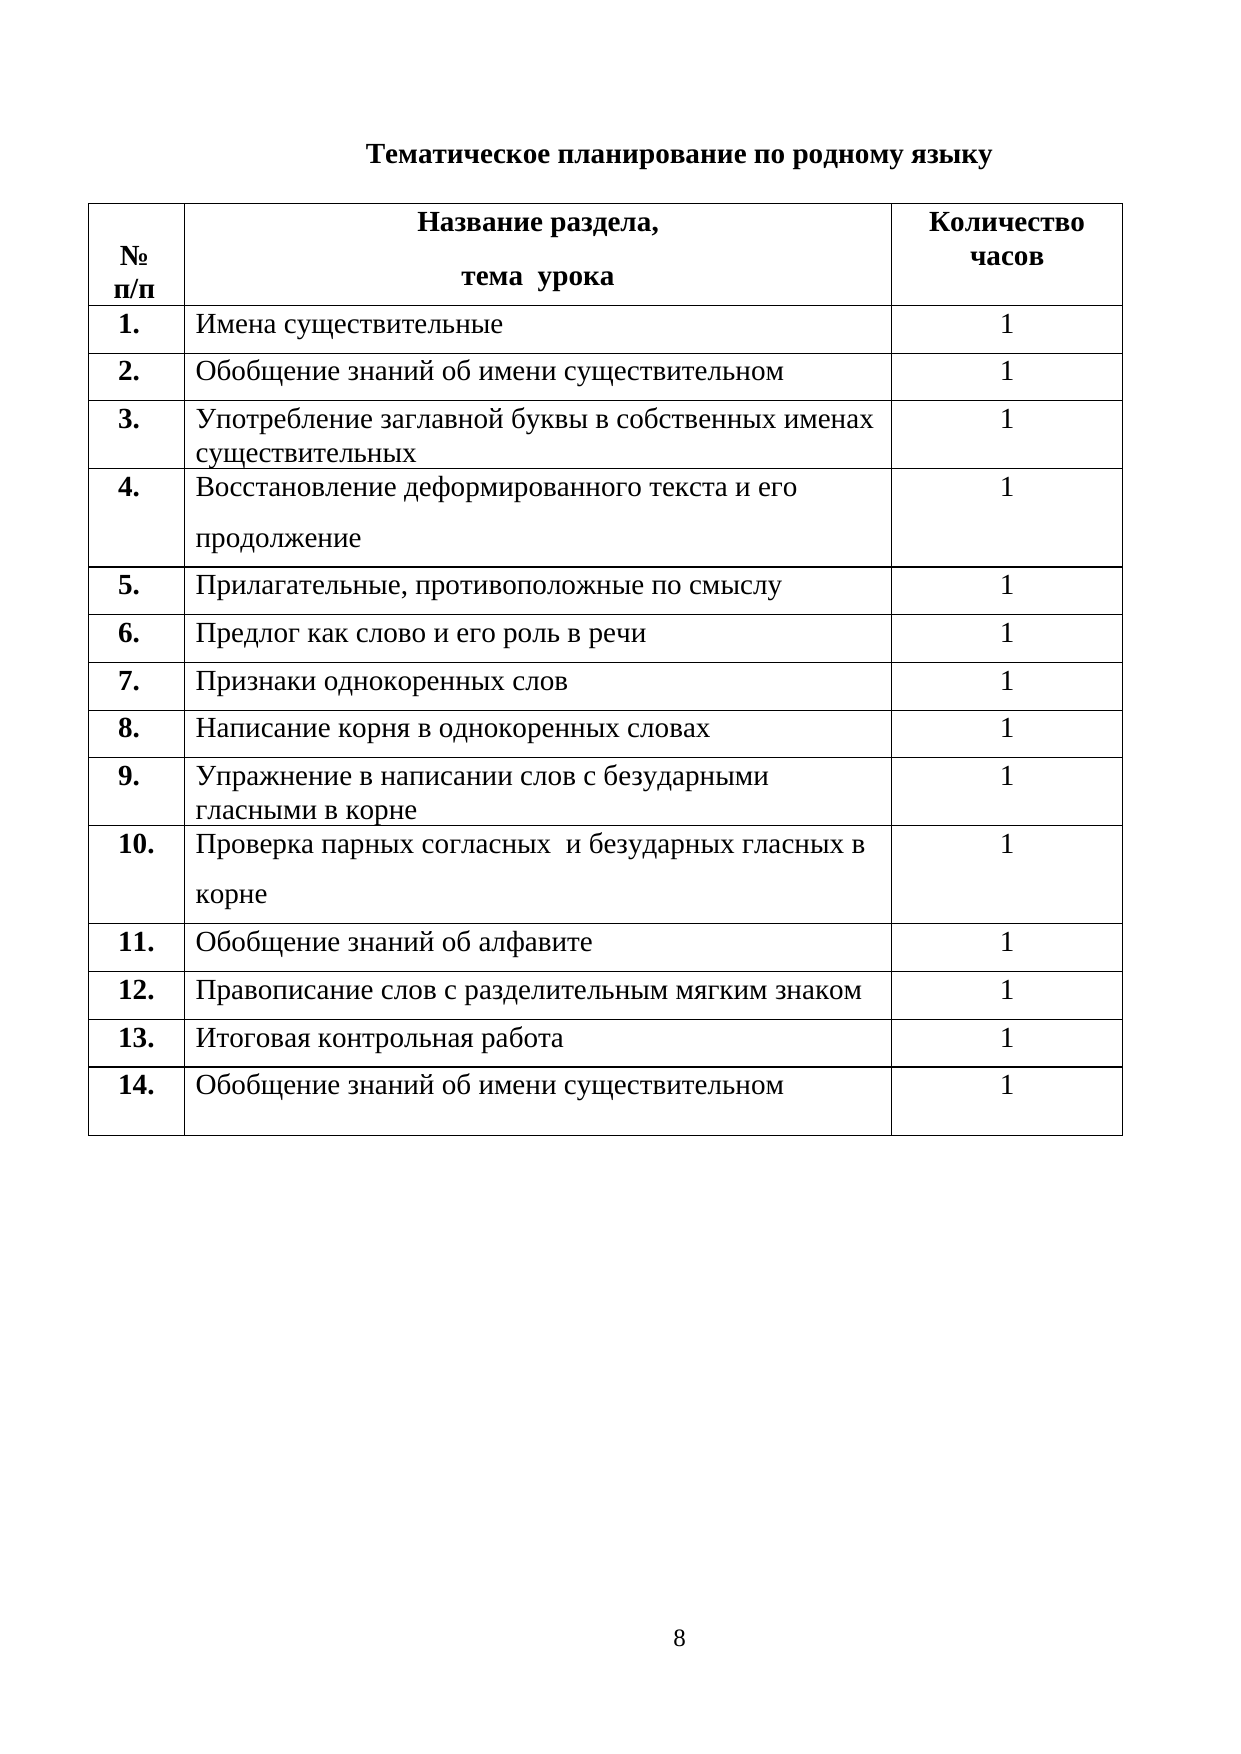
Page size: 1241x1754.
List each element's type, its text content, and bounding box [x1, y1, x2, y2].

table_cell [89, 615, 184, 662]
table_cell 1 [892, 663, 1122, 709]
table_cell [89, 663, 184, 709]
table_cell [89, 711, 184, 757]
table_cell 1 [892, 354, 1122, 400]
table_cell 1 [892, 758, 1122, 825]
table_cell [89, 1068, 184, 1134]
table_cell [89, 401, 184, 468]
table_header Количество часов [892, 204, 1122, 305]
table_cell Обобщение знаний об имени существительном [185, 354, 891, 400]
table_cell Проверка парных согласных и безударных гласных в корне [185, 826, 891, 923]
table_cell [89, 924, 184, 971]
table_cell 1 [892, 615, 1122, 662]
table_cell Упражнение в написании слов с безударными гласными в корне [185, 758, 891, 825]
table_cell Написание корня в однокоренных словах [185, 711, 891, 757]
table_header № п/п [89, 204, 184, 305]
table_cell 1 [892, 924, 1122, 971]
table_cell [89, 306, 184, 352]
table_cell [89, 972, 184, 1019]
table_cell Прилагательные, противоположные по смыслу [185, 568, 891, 614]
table_cell 1 [892, 972, 1122, 1019]
table_cell [89, 568, 184, 614]
table_cell [89, 1020, 184, 1066]
table_cell 1 [892, 401, 1122, 468]
table_cell 1 [892, 568, 1122, 614]
table_cell [89, 826, 184, 923]
table_cell [89, 758, 184, 825]
table_cell 1 [892, 306, 1122, 352]
table_header Название раздела, тема урока [185, 204, 891, 305]
table_cell 1 [892, 1020, 1122, 1066]
table_cell Признаки однокоренных слов [185, 663, 891, 709]
table_cell Имена существительные [185, 306, 891, 352]
table_cell 1 [892, 711, 1122, 757]
table_cell [89, 354, 184, 400]
table_cell 1 [892, 469, 1122, 566]
table_cell Употребление заглавной буквы в собственных именах существительных [185, 401, 891, 468]
table_cell Предлог как слово и его роль в речи [185, 615, 891, 662]
table_cell 1 [892, 826, 1122, 923]
table_cell [89, 469, 184, 566]
table_cell Обобщение знаний об имени существительном [185, 1068, 891, 1134]
table_cell Восстановление деформированного текста и его продолжение [185, 469, 891, 566]
text Тематическое планирование по родному языку [162, 136, 1196, 169]
table_cell Итоговая контрольная работа [185, 1020, 891, 1066]
table_cell 1 [892, 1068, 1122, 1134]
table_cell Обобщение знаний об алфавите [185, 924, 891, 971]
table_cell Правописание слов с разделительным мягким знаком [185, 972, 891, 1019]
